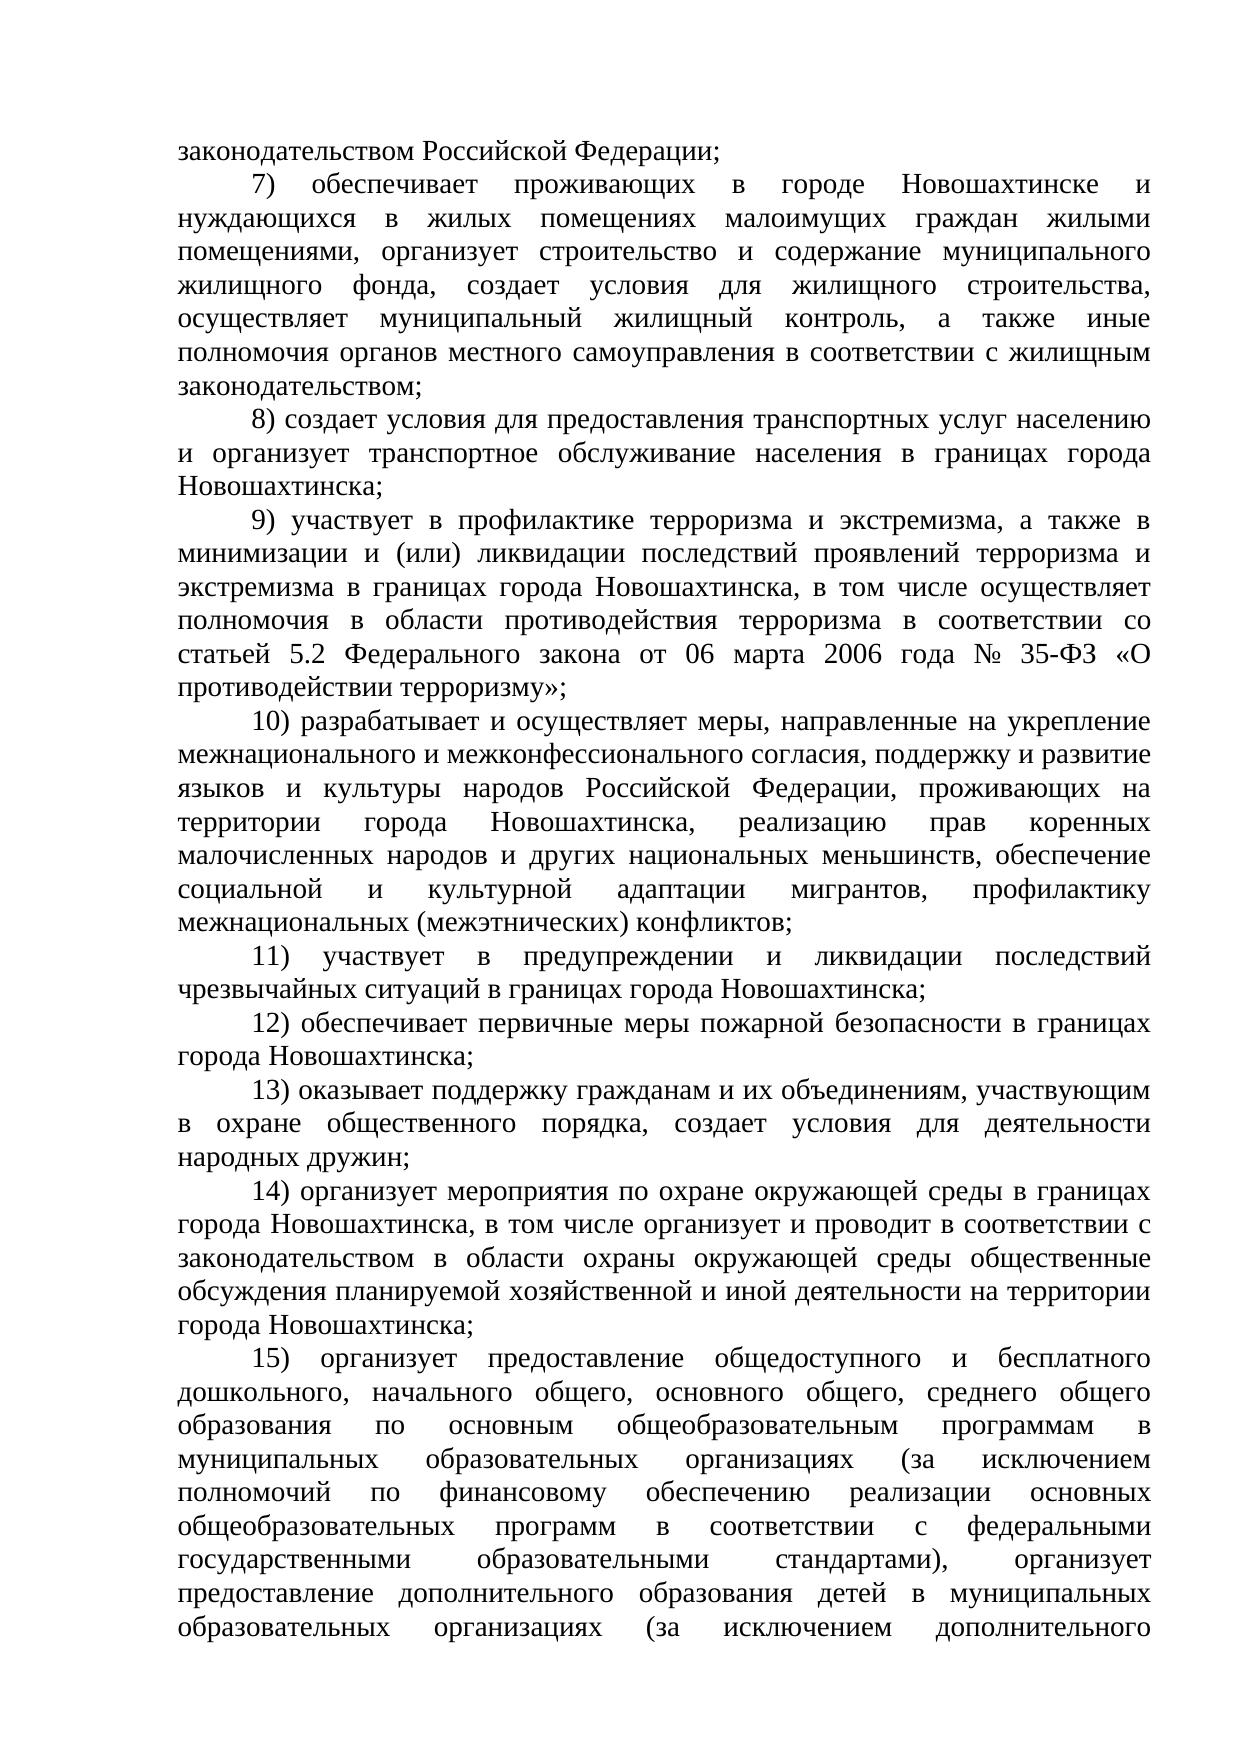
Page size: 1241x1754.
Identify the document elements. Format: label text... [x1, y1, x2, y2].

text 9) участвует в профилактике терроризма и экстремизма, а также в минимизации и (или) ликвидации последствий проявлений терроризма и экстремизма в границах города Новошахтинска, в том числе осуществляет полномочия в области противодействия терроризма в соответствии со статьей 5.2 Федерального закона от 06 марта 2006 года № 35-ФЗ «О противодействии терроризму»; [177, 502, 1152, 703]
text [177, 1340, 1152, 1642]
text 11) участвует в предупреждении и ликвидации последствий чрезвычайных ситуаций в границах города Новошахтинска; [177, 938, 1152, 1005]
text 13) оказывает поддержку гражданам и их объединениям, участвующим в охране общественного порядка, создает условия для деятельности народных дружин; [177, 1072, 1152, 1173]
text 8) создает условия для предоставления транспортных услуг населению и организует транспортное обслуживание населения в границах города Новошахтинска; [177, 401, 1152, 502]
text 12) обеспечивает первичные меры пожарной безопасности в границах города Новошахтинска; [177, 1005, 1152, 1072]
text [177, 133, 1152, 166]
text 10) разрабатывает и осуществляет меры, направленные на укрепление межнационального и межконфессионального согласия, поддержку и развитие языков и культуры народов Российской Федерации, проживающих на территории города Новошахтинска, реализацию прав коренных малочисленных народов и других национальных меньшинств, обеспечение социальной и культурной адаптации мигрантов, профилактику межнациональных (межэтнических) конфликтов; [177, 703, 1152, 938]
text 14) организует мероприятия по охране окружающей среды в границах города Новошахтинска, в том числе организует и проводит в соответствии с законодательством в области охраны окружающей среды общественные обсуждения планируемой хозяйственной и иной деятельности на территории города Новошахтинска; [177, 1173, 1152, 1340]
text 7) обеспечивает проживающих в городе Новошахтинске и нуждающихся в жилых помещениях малоимущих граждан жилыми помещениями, организует строительство и содержание муниципального жилищного фонда, создает условия для жилищного строительства, осуществляет муниципальный жилищный контроль, а также иные полномочия органов местного самоуправления в соответствии с жилищным законодательством; [177, 166, 1152, 401]
